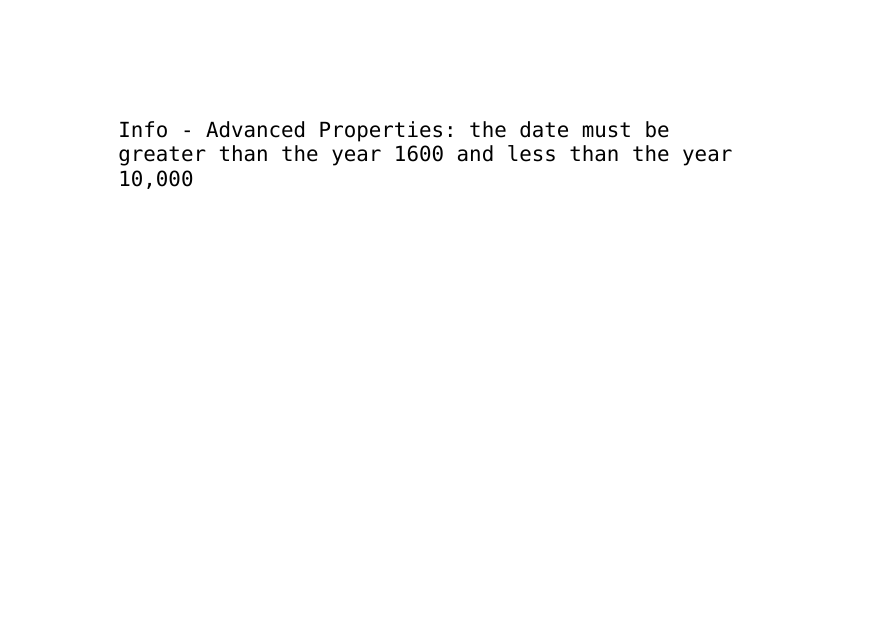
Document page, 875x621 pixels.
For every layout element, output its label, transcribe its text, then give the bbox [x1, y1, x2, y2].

text Info - Advanced Properties: the date must be greater than the year 1600 and less than the year 10,000 [118, 118, 756, 191]
